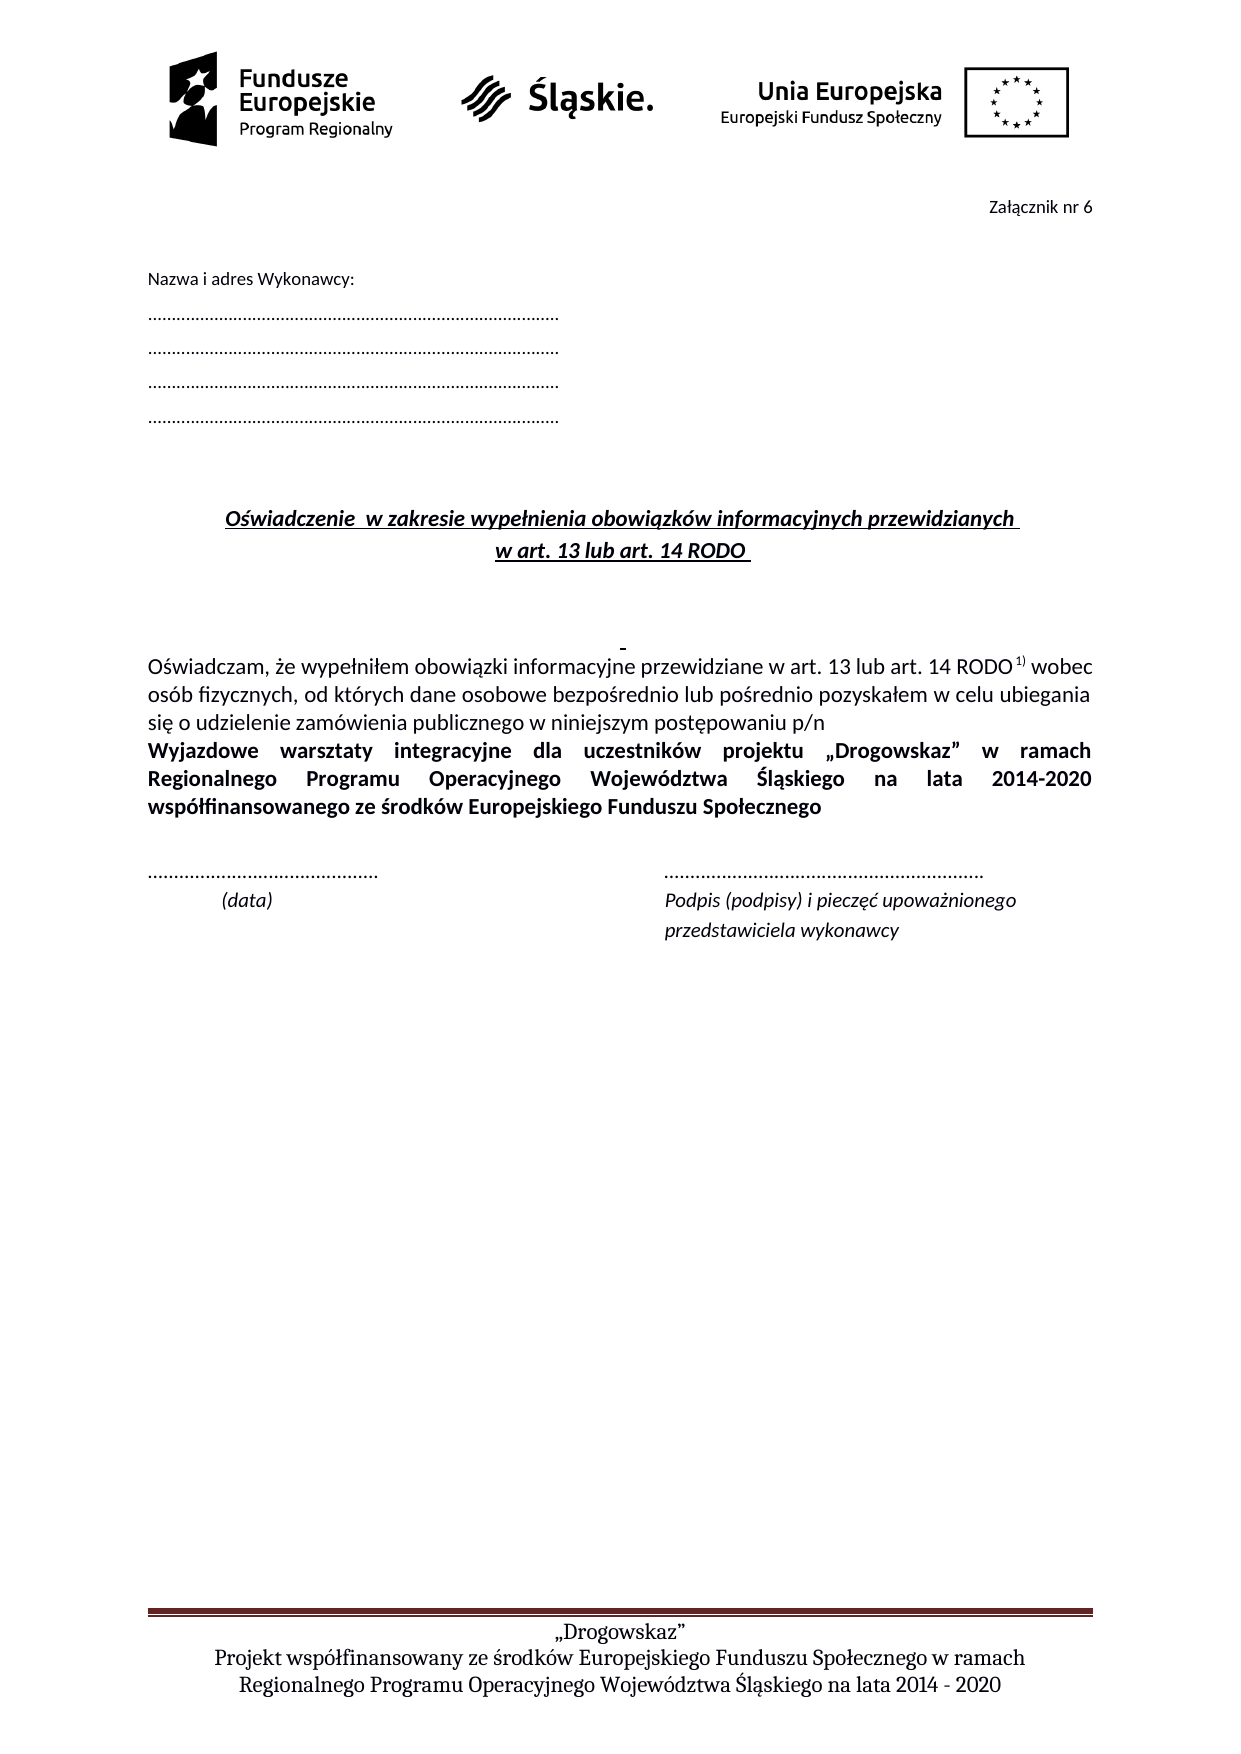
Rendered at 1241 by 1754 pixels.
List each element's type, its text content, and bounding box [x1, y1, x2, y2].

text Nazwa i adres Wykonawcy: [148, 268, 1093, 291]
text w art. 13 lub art. 14 RODO [148, 536, 1093, 564]
picture [147, 29, 1091, 168]
text ....................................................................................... [148, 336, 1093, 359]
text (data) Podpis (podpisy) i pieczęć upoważnionego przedstawiciela wykonawcy [221, 888, 1093, 942]
list Załącznik nr 6 [148, 195, 1093, 218]
text ............................................ ............................................................. [148, 858, 1093, 884]
text ....................................................................................... [148, 302, 1093, 325]
text Oświadczam, że wypełniłem obowiązki informacyjne przewidziane w art. 13 lub art. 14 RODO1) wobec osób fizycznych, od których dane osobowe bezpośrednio lub pośrednio pozyskałem w celu ubiegania się o udzielenie zamówienia publicznego w niniejszym postępowaniu p/n [148, 652, 1093, 736]
text Oświadczenie w zakresie wypełnienia obowiązków informacyjnych przewidzianych [148, 504, 1093, 532]
text ....................................................................................... [148, 371, 1093, 394]
text ....................................................................................... [148, 405, 1093, 428]
text Wyjazdowe warsztaty integracyjne dla uczestników projektu „Drogowskaz” w ramach Regionalnego Programu Operacyjnego Województwa Śląskiego na lata 2014-2020 współfinansowanego ze środków Europejskiego Funduszu Społecznego [148, 736, 1093, 820]
